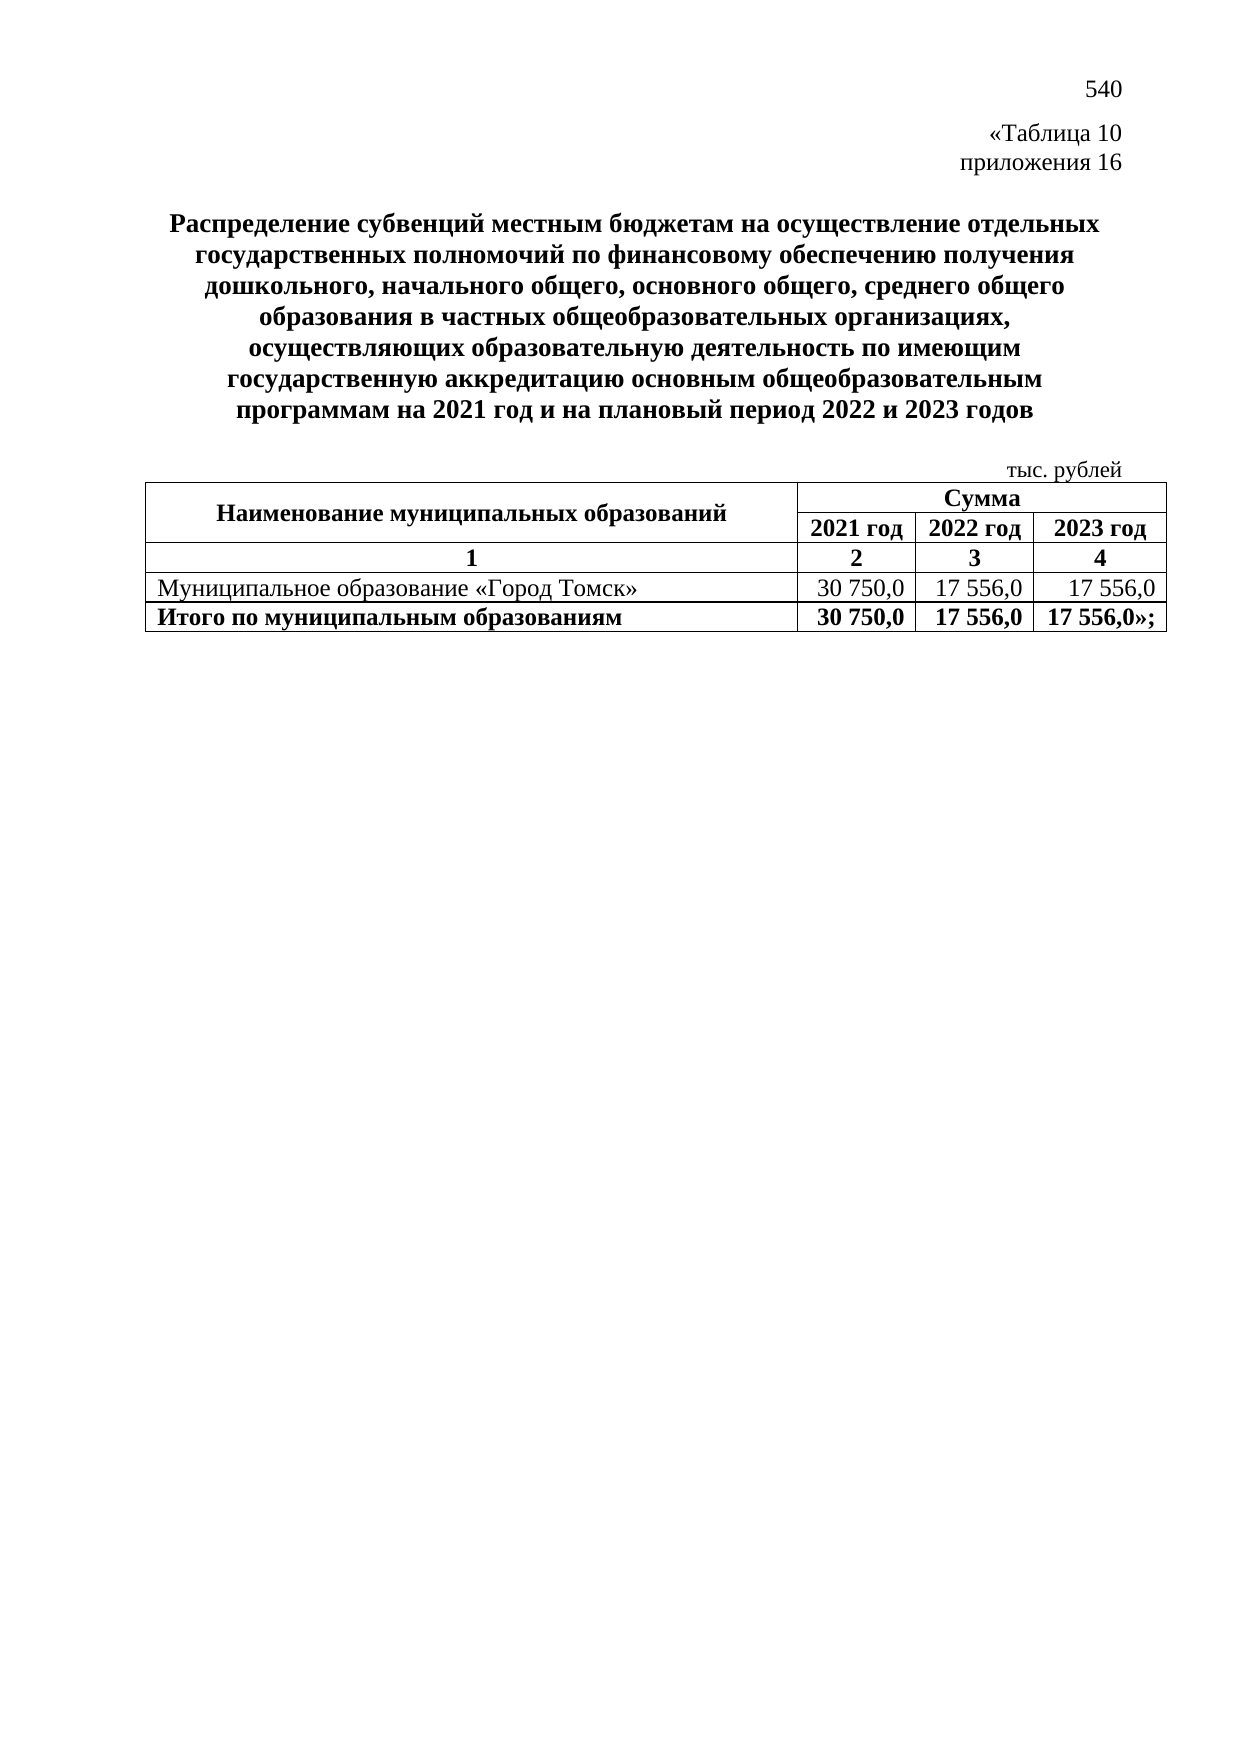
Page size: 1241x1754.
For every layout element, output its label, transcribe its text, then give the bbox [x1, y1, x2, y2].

table_cell 1 [146, 543, 797, 572]
table_cell Муниципальное образование «Город Томск» [146, 573, 797, 601]
table_header Сумма [798, 483, 1166, 512]
table_cell 17 556,0»; [1034, 603, 1166, 631]
table_cell 2021 год [798, 513, 915, 542]
table_cell Итого по муниципальным образованиям [146, 603, 797, 631]
table_cell 17 556,0 [916, 573, 1033, 601]
table_cell 30 750,0 [798, 603, 915, 631]
table_cell 2 [798, 543, 915, 572]
table_header Наименование муниципальных образований [146, 483, 797, 542]
text приложения 16 [158, 147, 1122, 176]
text Распределение субвенций местным бюджетам на осуществление отдельных государственных полномочий по финансовому обеспечению получения дошкольного, начального общего, основного общего, среднего общего образования в частных общеобразовательных организациях, осуществляющих образовательную деятельность по имеющим государственную аккредитацию основным общеобразовательным программам на 2021 год и на плановый период 2022 и 2023 годов [148, 207, 1122, 425]
table_cell 17 556,0 [916, 603, 1033, 631]
table_cell 2023 год [1034, 513, 1166, 542]
table_cell 30 750,0 [798, 573, 915, 601]
table_cell 2022 год [916, 513, 1033, 542]
table_cell 4 [1034, 543, 1166, 572]
text «Таблица 10 [158, 118, 1122, 147]
table_cell 3 [916, 543, 1033, 572]
table_cell 17 556,0 [1034, 573, 1166, 601]
text тыс. рублей [148, 456, 1122, 482]
